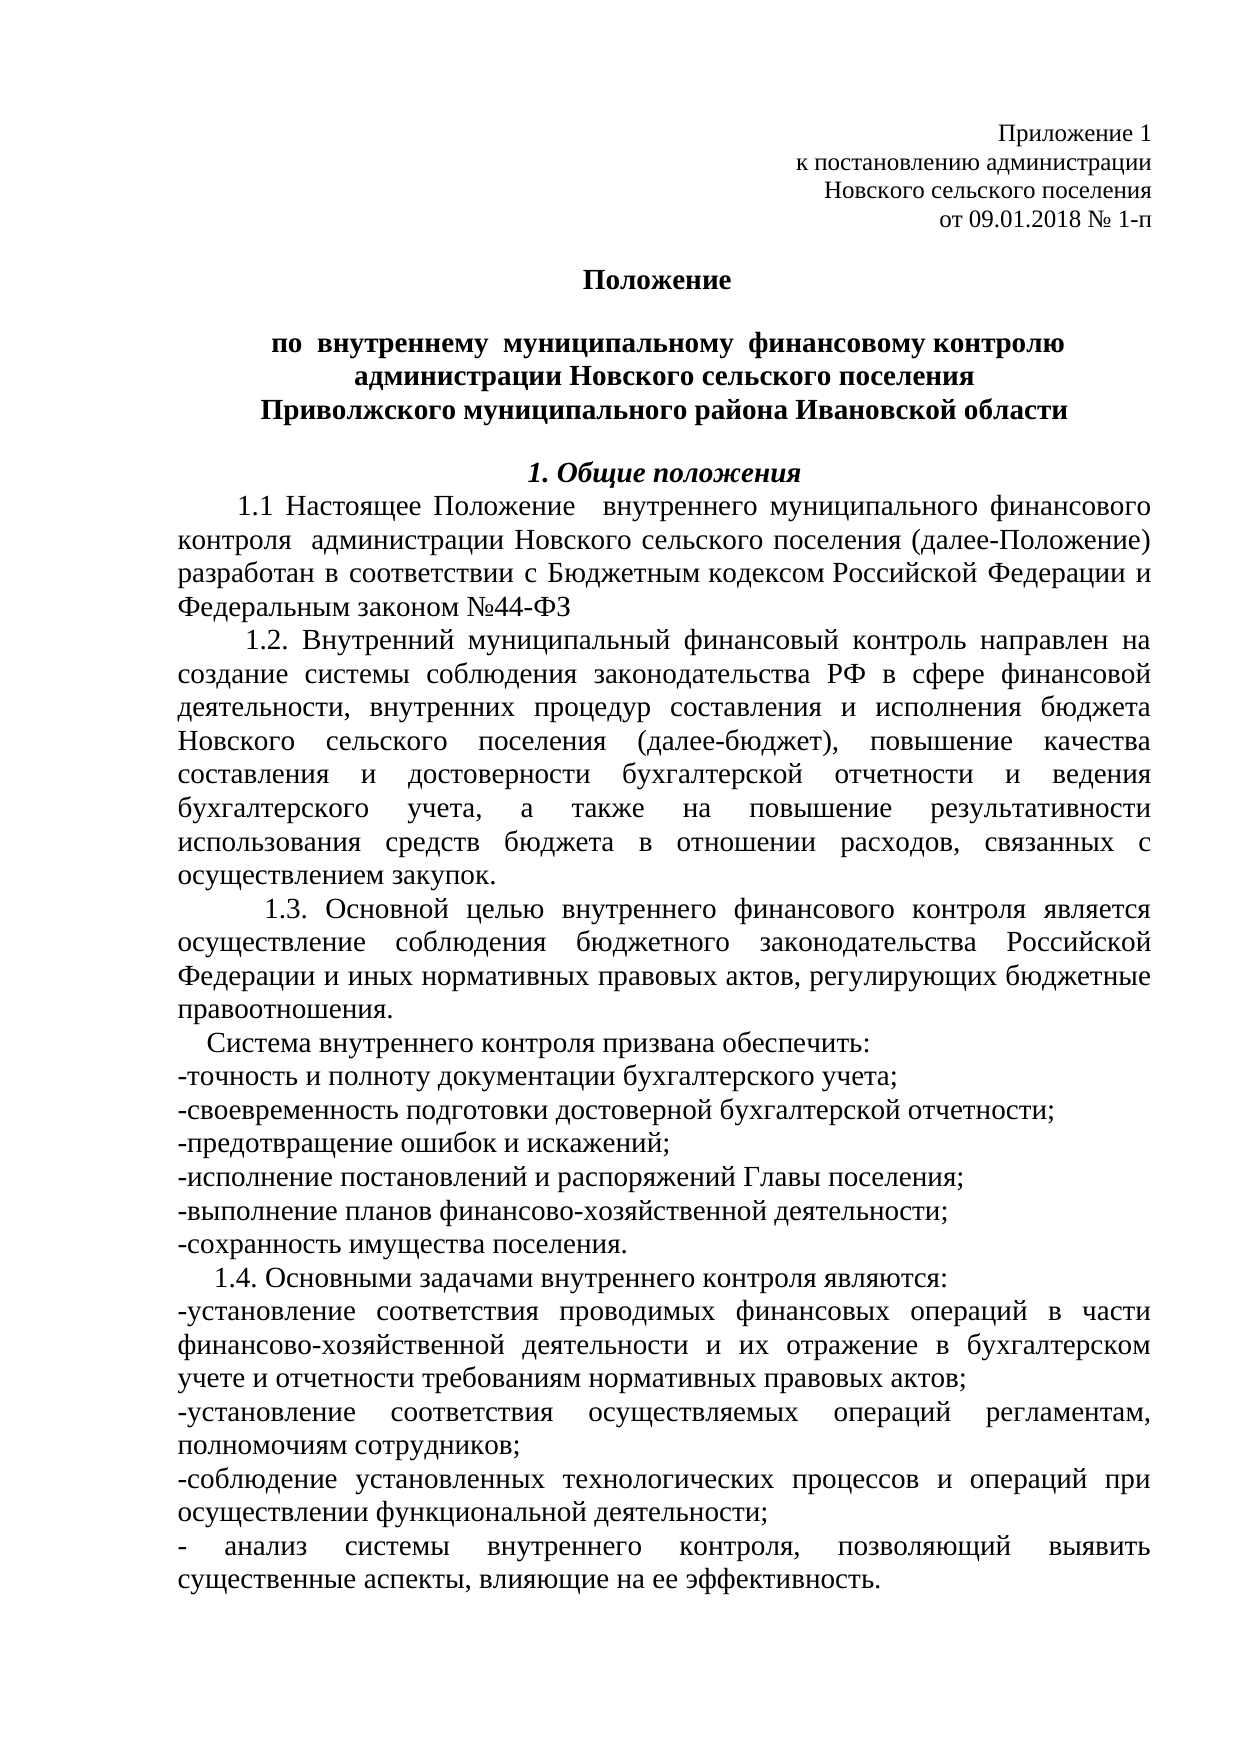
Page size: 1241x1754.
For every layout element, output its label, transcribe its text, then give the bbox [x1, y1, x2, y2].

text -установление соответствия проводимых финансовых операций в части финансово-хозяйственной деятельности и их отражение в бухгалтерском учете и отчетности требованиям нормативных правовых актов; [177, 1293, 1152, 1394]
title по внутреннему муниципальному финансовому контролю администрации Новского сельского поселения [177, 325, 1152, 392]
text -точность и полноту документации бухгалтерского учета; [177, 1058, 1152, 1092]
title Положение [177, 262, 1152, 296]
title от 09.01.2018 № 1-п [177, 204, 1152, 233]
text -выполнение планов финансово-хозяйственной деятельности; [177, 1193, 1152, 1226]
text -своевременность подготовки достоверной бухгалтерской отчетности; [177, 1092, 1152, 1126]
title Приложение 1 [177, 118, 1152, 147]
text 1.3. Основной целью внутреннего финансового контроля является осуществление соблюдения бюджетного законодательства Российской Федерации и иных нормативных правовых актов, регулирующих бюджетные правоотношения. [177, 891, 1152, 1025]
title к постановлению администрации [177, 147, 1152, 176]
text -сохранность имущества поселения. [177, 1226, 1152, 1260]
text -соблюдение установленных технологических процессов и операций при осуществлении функциональной деятельности; [177, 1461, 1152, 1528]
text 1.2. Внутренний муниципальный финансовый контроль направлен на создание системы соблюдения законодательства РФ в сфере финансовой деятельности, внутренних процедур составления и исполнения бюджета Новского сельского поселения (далее-бюджет), повышение качества составления и достоверности бухгалтерской отчетности и ведения бухгалтерского учета, а также на повышение результативности использования средств бюджета в отношении расходов, связанных с осуществлением закупок. [177, 622, 1152, 891]
text 1.4. Основными задачами внутреннего контроля являются: [177, 1260, 1152, 1293]
text -установление соответствия осуществляемых операций регламентам, полномочиям сотрудников; [177, 1394, 1152, 1461]
text 1. Общие положения [177, 455, 1152, 488]
text -исполнение постановлений и распоряжений Главы поселения; [177, 1159, 1152, 1193]
text -предотвращение ошибок и искажений; [177, 1126, 1152, 1159]
title Новского сельского поселения [177, 176, 1152, 204]
title Приволжского муниципального района Ивановской области [177, 392, 1152, 426]
text 1.1 Настоящее Положение внутреннего муниципального финансового контроля администрации Новского сельского поселения (далее-Положение) разработан в соответствии с Бюджетным кодексом Российской Федерации и Федеральным законом №44-ФЗ [177, 488, 1152, 622]
text - анализ системы внутреннего контроля, позволяющий выявить существенные аспекты, влияющие на ее эффективность. [177, 1528, 1152, 1595]
text Система внутреннего контроля призвана обеспечить: [177, 1025, 1152, 1058]
